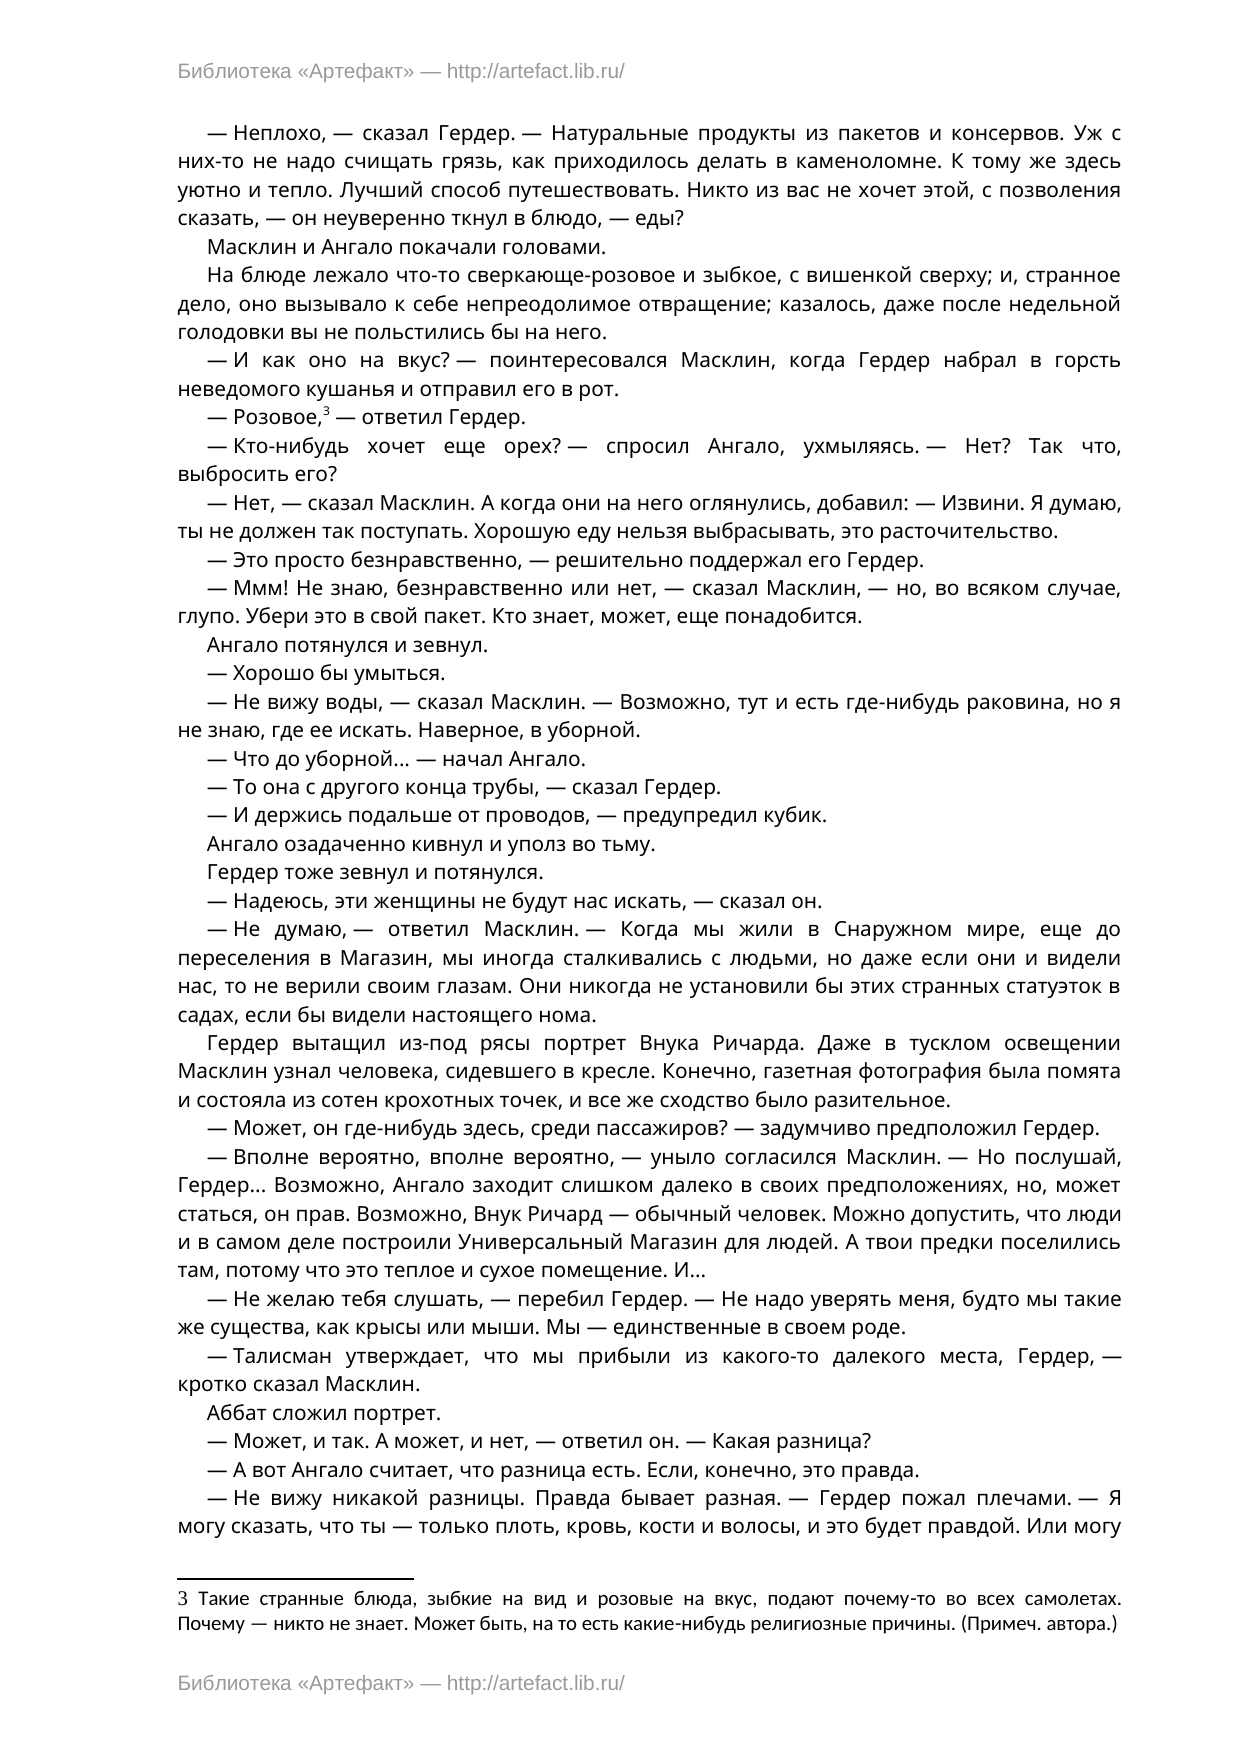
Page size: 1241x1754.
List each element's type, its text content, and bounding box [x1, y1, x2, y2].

text — Не вижу воды, — сказал Масклин. — Возможно, тут и есть где-нибудь раковина, но я не знаю, где ее искать. Наверное, в уборной. [177, 687, 1122, 744]
text — Может, он где-нибудь здесь, среди пассажиров? — задумчиво предположил Гердер. [177, 1113, 1122, 1142]
text — Нет, — сказал Масклин. А когда они на него оглянулись, добавил: — Извини. Я думаю, ты не должен так поступать. Хорошую еду нельзя выбрасывать, это расточительство. [177, 488, 1122, 545]
text — Что до уборной... — начал Ангало. [177, 744, 1122, 772]
text — Надеюсь, эти женщины не будут нас искать, — сказал он. [177, 886, 1122, 914]
text Масклин и Ангало покачали головами. [177, 232, 1122, 260]
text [177, 1483, 1122, 1540]
text Гердер вытащил из-под рясы портрет Внука Ричарда. Даже в тусклом освещении Масклин узнал человека, сидевшего в кресле. Конечно, газетная фотография была помята и состояла из сотен крохотных точек, и все же сходство было разительное. [177, 1028, 1122, 1113]
text — Неплохо, — сказал Гердер. — Натуральные продукты из пакетов и консервов. Уж с них-то не надо счищать грязь, как приходилось делать в каменоломне. К тому же здесь уютно и тепло. Лучший способ путешествовать. Никто из вас не хочет этой, с позволения сказать, — он неуверенно ткнул в блюдо, — еды? [177, 118, 1122, 232]
text — Талисман утверждает, что мы прибыли из какого-то далекого места, Гердер, — кротко сказал Масклин. [177, 1341, 1122, 1398]
text — И держись подальше от проводов, — предупредил кубик. [177, 801, 1122, 829]
text Ангало потянулся и зевнул. [177, 630, 1122, 658]
text — А вот Ангало считает, что разница есть. Если, конечно, это правда. [177, 1455, 1122, 1483]
text — Вполне вероятно, вполне вероятно, — уныло согласился Масклин. — Но послушай, Гердер... Возможно, Ангало заходит слишком далеко в своих предположениях, но, может статься, он прав. Возможно, Внук Ричард — обычный человек. Можно допустить, что люди и в самом деле построили Универсальный Магазин для людей. А твои предки поселились там, потому что это теплое и сухое помещение. И... [177, 1142, 1122, 1284]
text — Может, и так. А может, и нет, — ответил он. — Какая разница? [177, 1426, 1122, 1455]
text — Ммм! Не знаю, безнравственно или нет, — сказал Масклин, — но, во всяком случае, глупо. Убери это в свой пакет. Кто знает, может, еще понадобится. [177, 573, 1122, 630]
text — Хорошо бы умыться. [177, 658, 1122, 687]
text Гердер тоже зевнул и потянулся. [177, 857, 1122, 886]
text — Не желаю тебя слушать, — перебил Гердер. — Не надо уверять меня, будто мы такие же существа, как крысы или мыши. Мы — единственные в своем роде. [177, 1284, 1122, 1341]
text Аббат сложил портрет. [177, 1398, 1122, 1426]
text — И как оно на вкус? — поинтересовался Масклин, когда Гердер набрал в горсть неведомого кушанья и отправил его в рот. [177, 346, 1122, 402]
text — Кто-нибудь хочет еще орех? — спросил Ангало, ухмыляясь. — Нет? Так что, выбросить его? [177, 431, 1122, 488]
text На блюде лежало что-то сверкающе-розовое и зыбкое, с вишенкой сверху; и, странное дело, оно вызывало к себе непреодолимое отвращение; казалось, даже после недельной голодовки вы не польстились бы на него. [177, 260, 1122, 346]
text — То она с другого конца трубы, — сказал Гердер. [177, 772, 1122, 801]
text — Не думаю, — ответил Масклин. — Когда мы жили в Снаружном мире, еще до переселения в Магазин, мы иногда сталкивались с людьми, но даже если они и видели нас, то не верили своим глазам. Они никогда не установили бы этих странных статуэток в садах, если бы видели настоящего нома. [177, 914, 1122, 1028]
text Ангало озадаченно кивнул и уполз во тьму. [177, 829, 1122, 857]
text — Это просто безнравственно, — решительно поддержал его Гердер. [177, 545, 1122, 573]
text — Розовое, — ответил Гердер. [177, 402, 1122, 431]
